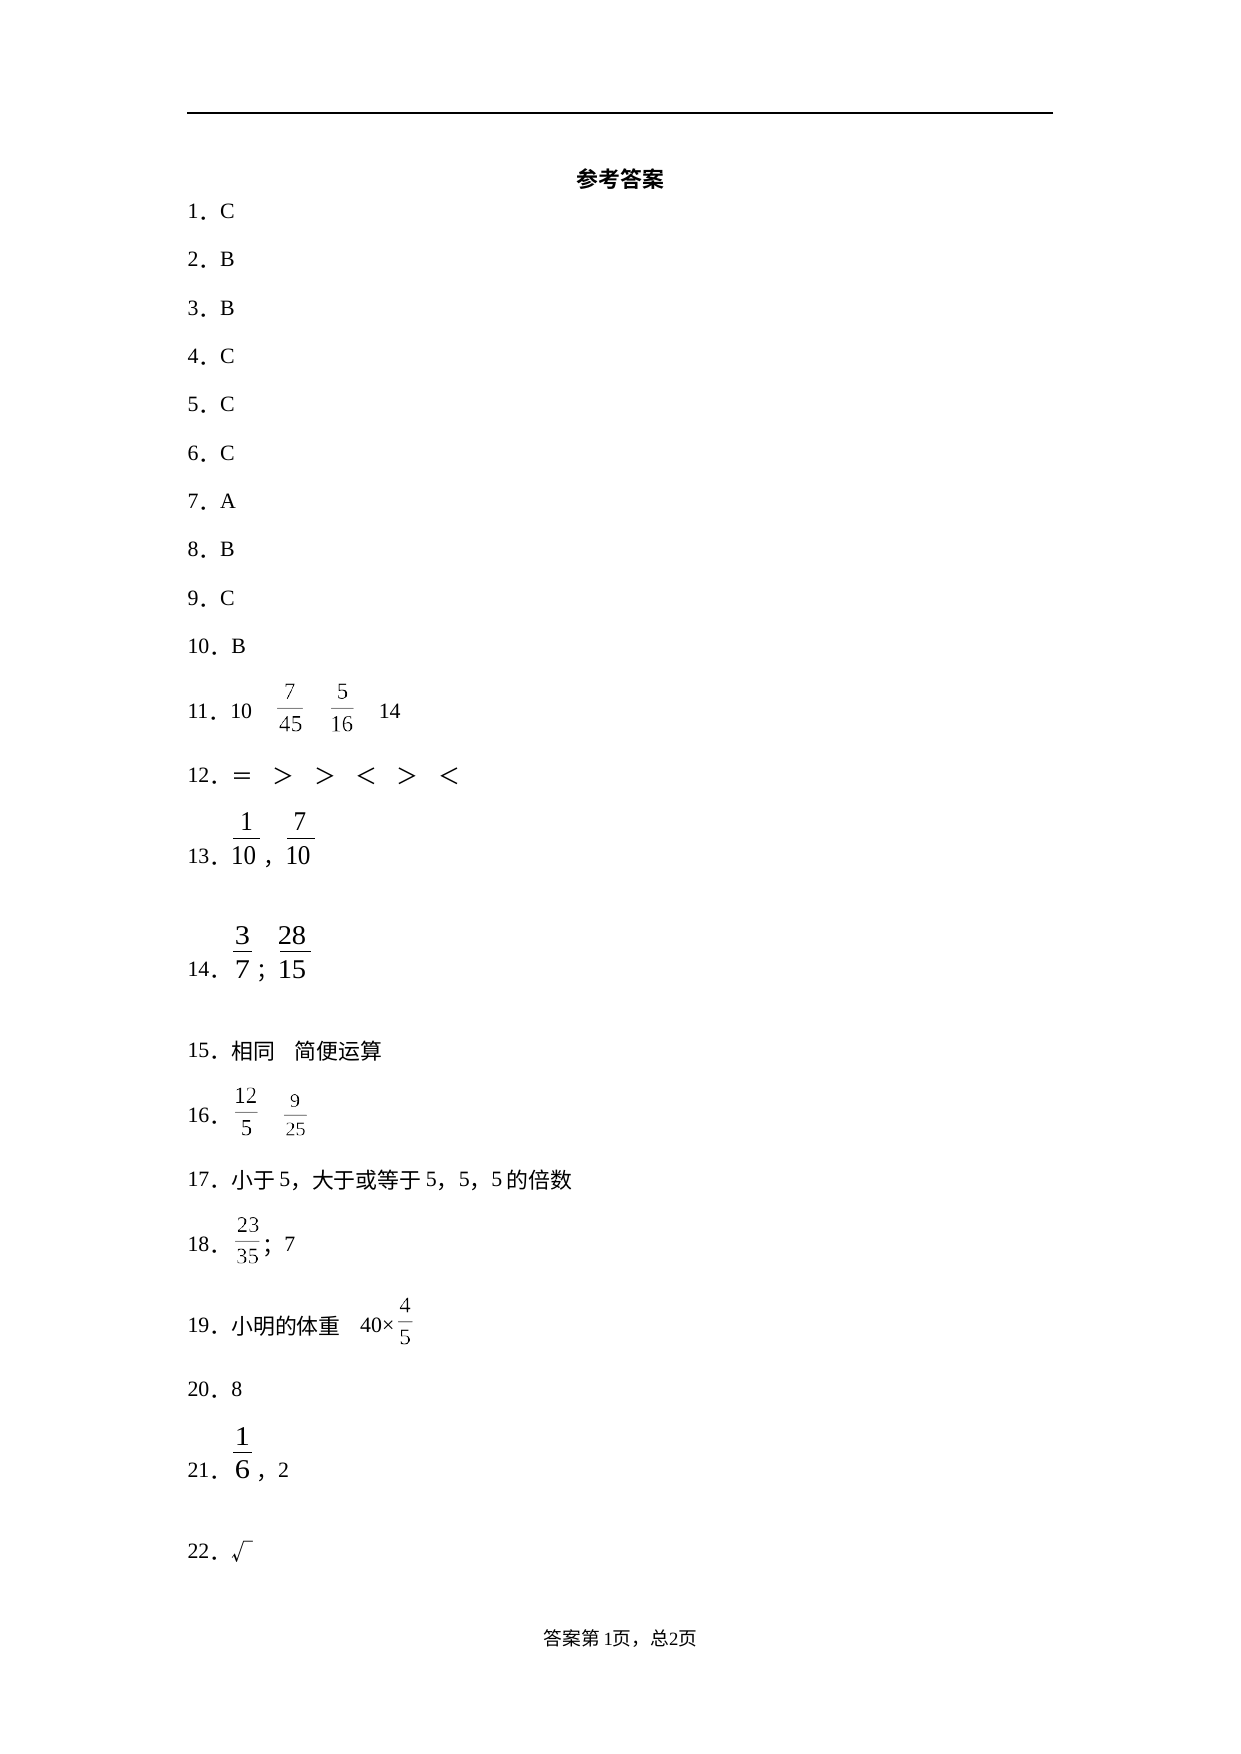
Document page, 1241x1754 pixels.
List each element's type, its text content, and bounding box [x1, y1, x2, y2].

text 6．C [187, 436, 1053, 469]
text 8．B [187, 533, 1053, 565]
text 13．， [187, 807, 1053, 904]
text 9．C [187, 581, 1053, 614]
text 11．10 14 [187, 678, 1053, 743]
text 参考答案 [187, 162, 1053, 194]
text 17．小于5，大于或等于5，5，5的倍数 [187, 1163, 1053, 1195]
text 15．相同 简便运算 [187, 1034, 1053, 1066]
text 10．B [187, 629, 1053, 662]
text 22．√ [187, 1534, 1053, 1567]
text 3．B [187, 291, 1053, 324]
text 1．C [187, 194, 1053, 227]
text 4．C [187, 339, 1053, 372]
text 19．小明的体重 40× [187, 1292, 1053, 1357]
text 16． [187, 1082, 1053, 1147]
text 7．A [187, 484, 1053, 517]
text 2．B [187, 243, 1053, 275]
text 5．C [187, 388, 1053, 420]
text 14．； [187, 920, 1053, 1018]
text 21．，2 [187, 1421, 1053, 1519]
text 12．＝ ＞ ＞ ＜ ＞ ＜ [187, 759, 1053, 791]
text 20．8 [187, 1373, 1053, 1405]
text 18．；7 [187, 1211, 1053, 1276]
